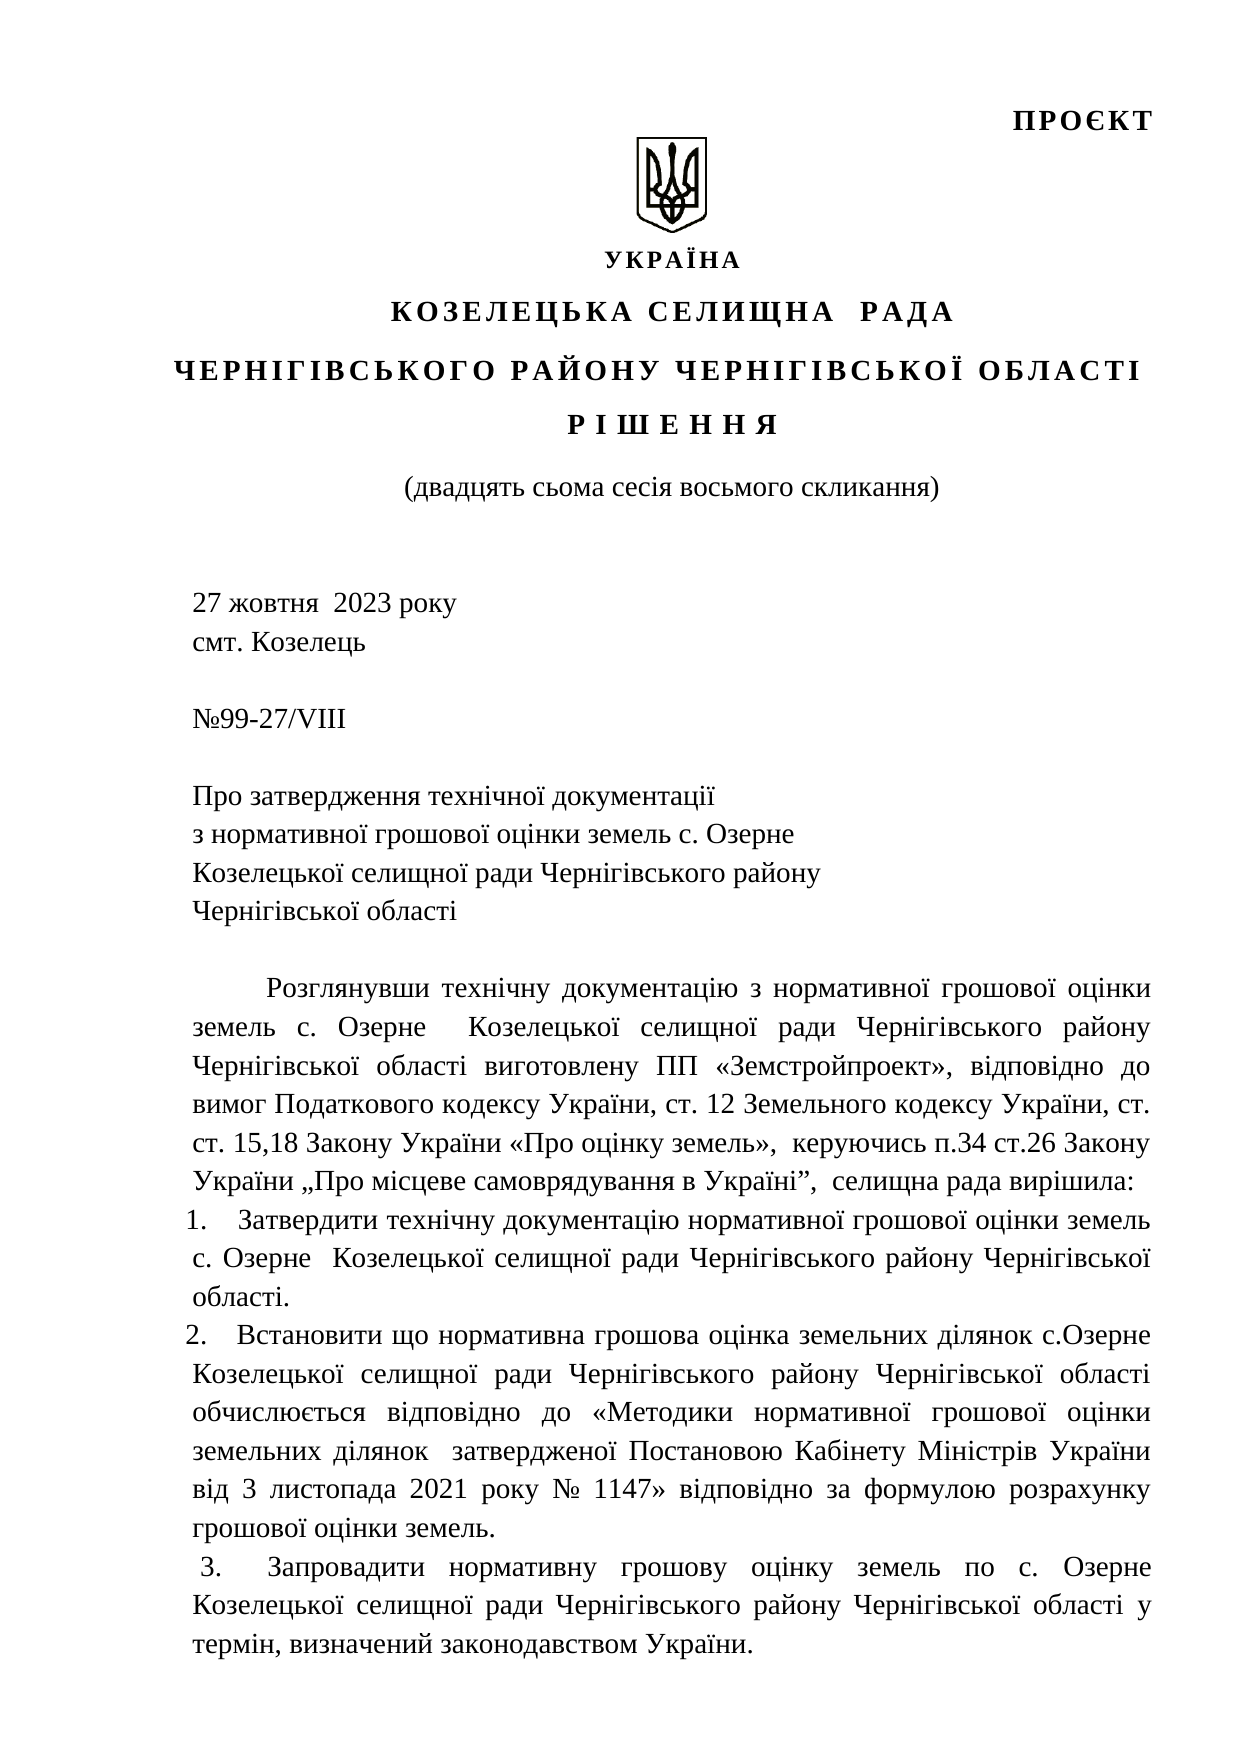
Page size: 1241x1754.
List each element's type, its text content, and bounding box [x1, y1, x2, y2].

list Запровадити нормативну грошову оцінку земель по с. Озерне Козелецької селищної ради Чернігівського району Чернігівської області у термін, визначений законодавством України. [192, 1549, 1152, 1659]
text №99-27/VIII [192, 701, 1152, 734]
picture [636, 137, 707, 233]
text Козелецької селищної ради Чернігівського району [192, 855, 1152, 888]
text (двадцять сьома сесія восьмого скликання) [192, 469, 1152, 503]
list Затвердити технічну документацію нормативної грошової оцінки земель с. Озерне Козелецької селищної ради Чернігівського району Чернігівської області. [185, 1202, 1152, 1312]
text ПРОЄКТ [192, 103, 1152, 137]
text Чернігівської області [192, 893, 1152, 927]
text Про затвердження технічної документації [192, 778, 1152, 811]
text з нормативної грошової оцінки земель с. Озерне [192, 816, 1152, 850]
text смт. Козелець [192, 624, 1152, 657]
subtitle ЧЕРНІГІВСЬКОГО РАЙОНУ ЧЕРНІГІВСЬКОЇ ОБЛАСТІ [162, 353, 1152, 386]
subtitle РІШЕННЯ [192, 407, 1152, 441]
text Розглянувши технічну документацію з нормативної грошової оцінки земель с. Озерне Козелецької селищної ради Чернігівського району Чернігівської області виготовлену ПП «Земстройпроект», відповідно до вимог Податкового кодексу України, ст. 12 Земельного кодексу України, ст. ст. 15,18 Закону України «Про оцінку земель», керуючись п.34 ст.26 Закону України „Про місцеве самоврядування в Україні”, селищна рада вирішила: [192, 971, 1152, 1197]
subtitle Україна [192, 245, 1152, 273]
list Встановити що нормативна грошова оцінка земельних ділянок с.Озерне Козелецької селищної ради Чернігівського району Чернігівської області обчислюється відповідно до «Методики нормативної грошової оцінки земельних ділянок затвердженої Постановою Кабінету Міністрів України від року № 1147» відповідно за формулою розрахунку грошової оцінки земель. [185, 1317, 1152, 1544]
text 27 жовтня 2023 року [192, 585, 1152, 619]
subtitle КОЗЕЛЕЦЬКА СЕЛИЩНА РАДА [192, 294, 1152, 328]
